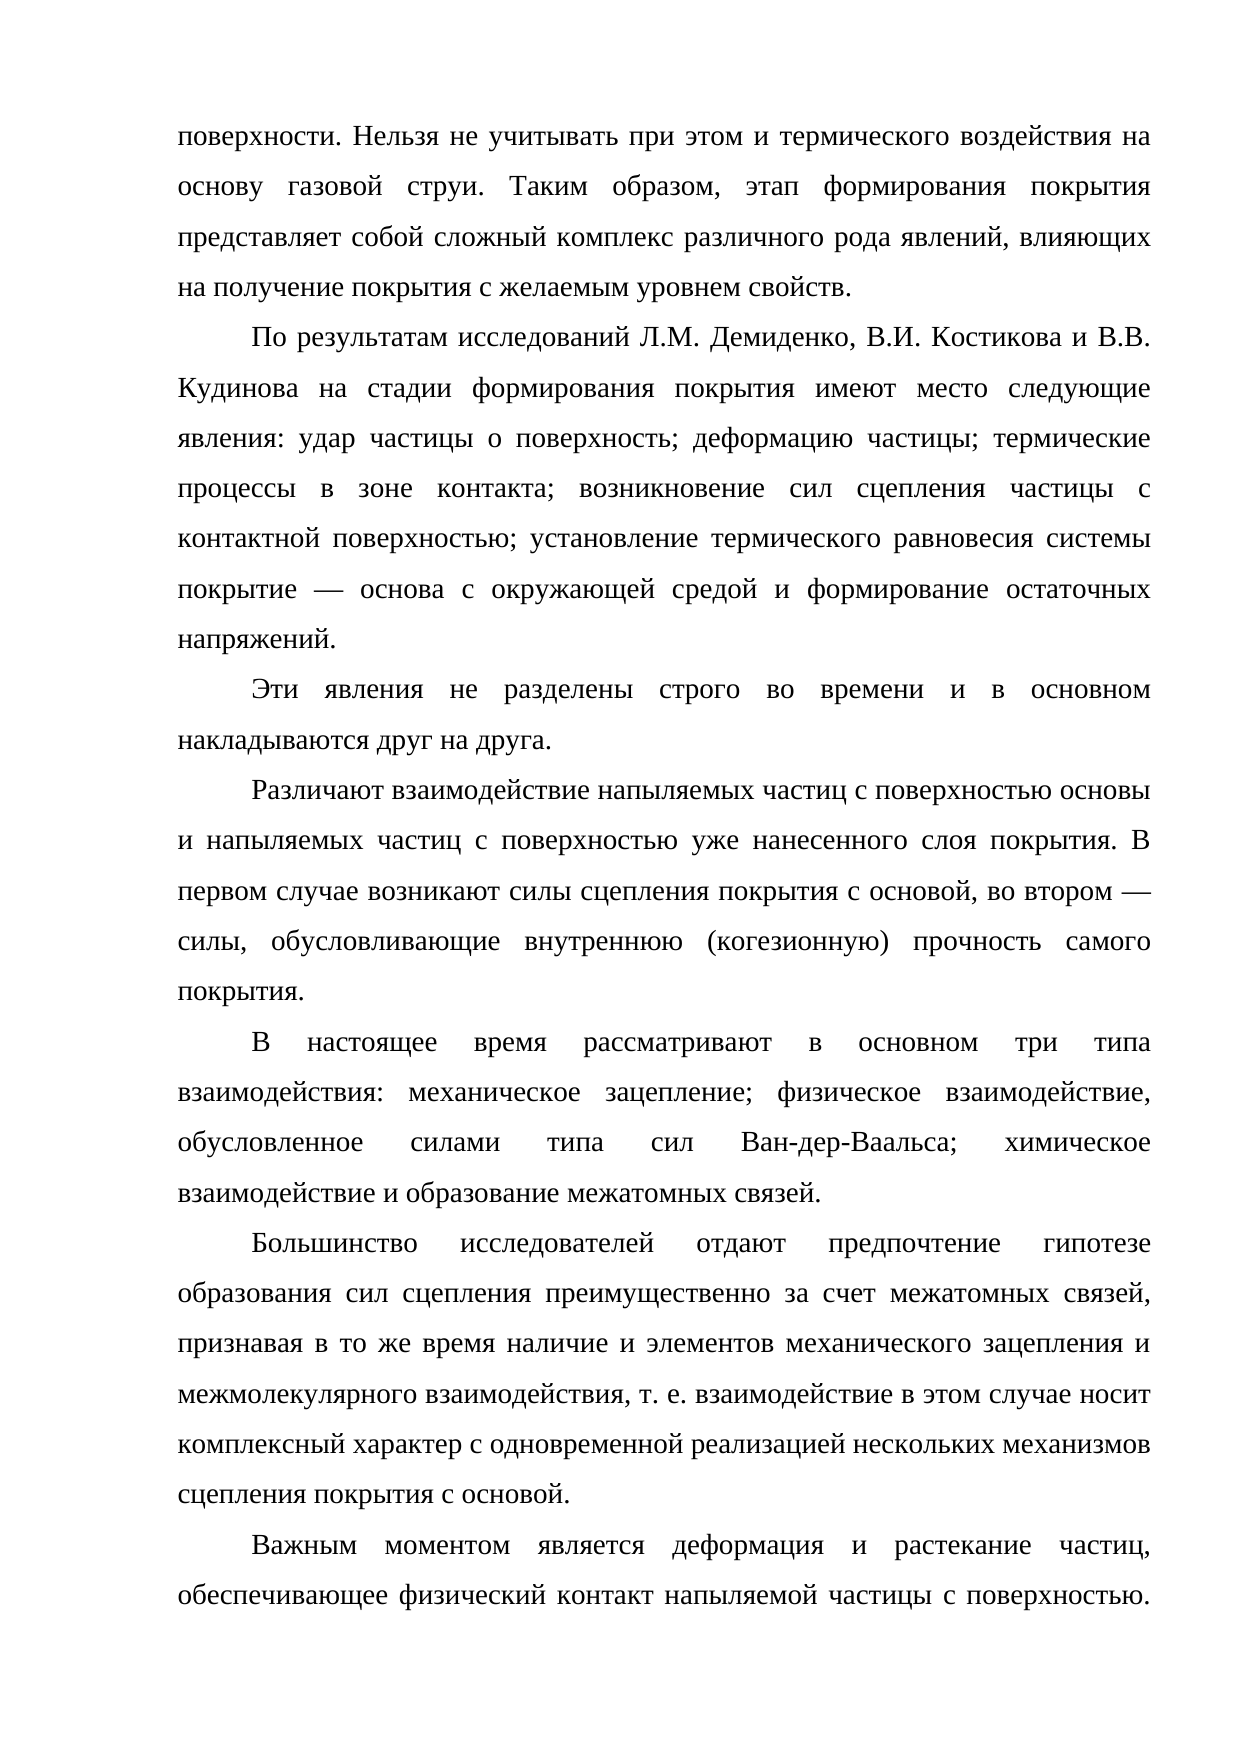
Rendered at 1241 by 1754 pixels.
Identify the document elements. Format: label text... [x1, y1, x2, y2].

text Различают взаимодействие напыляемых частиц с поверхностью основы и напыляемых частиц с поверхностью уже нанесенного слоя покрытия. В первом случае возникают силы сцепления покрытия с основой, во втором — силы, обусловливающие внутреннюю (когезионную) прочность самого покрытия. [177, 772, 1152, 1007]
text В настоящее время рассматривают в основном три типа взаимодействия: механическое зацепление; физическое взаимодействие, обусловленное силами типа сил Ван-дер-Ваальса; химическое взаимодействие и образование межатомных связей. [177, 1024, 1152, 1208]
text По результатам исследований Л.М. Демиденко, В.И. Костикова и В.В. Кудинова на стадии формирования покрытия имеют место следующие явления: удар частицы о поверхность; деформацию частицы; термические процессы в зоне контакта; возникновение сил сцепления частицы с контактной поверхностью; установление термического равновесия системы покрытие — основа с окружающей средой и формирование остаточных напряжений. [177, 319, 1152, 655]
text Эти явления не разделены строго во времени и в основном накладываются друг на друга. [177, 672, 1152, 755]
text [177, 118, 1152, 303]
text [177, 1527, 1152, 1611]
text Большинство исследователей отдают предпочтение гипотезе образования сил сцепления преимущественно за счет межатомных связей, признавая в то же время наличие и элементов механического зацепления и межмолекулярного взаимодействия, т. е. взаимодействие в этом случае носит комплексный характер с одновременной реализацией нескольких механизмов сцепления покрытия с основой. [177, 1225, 1152, 1510]
